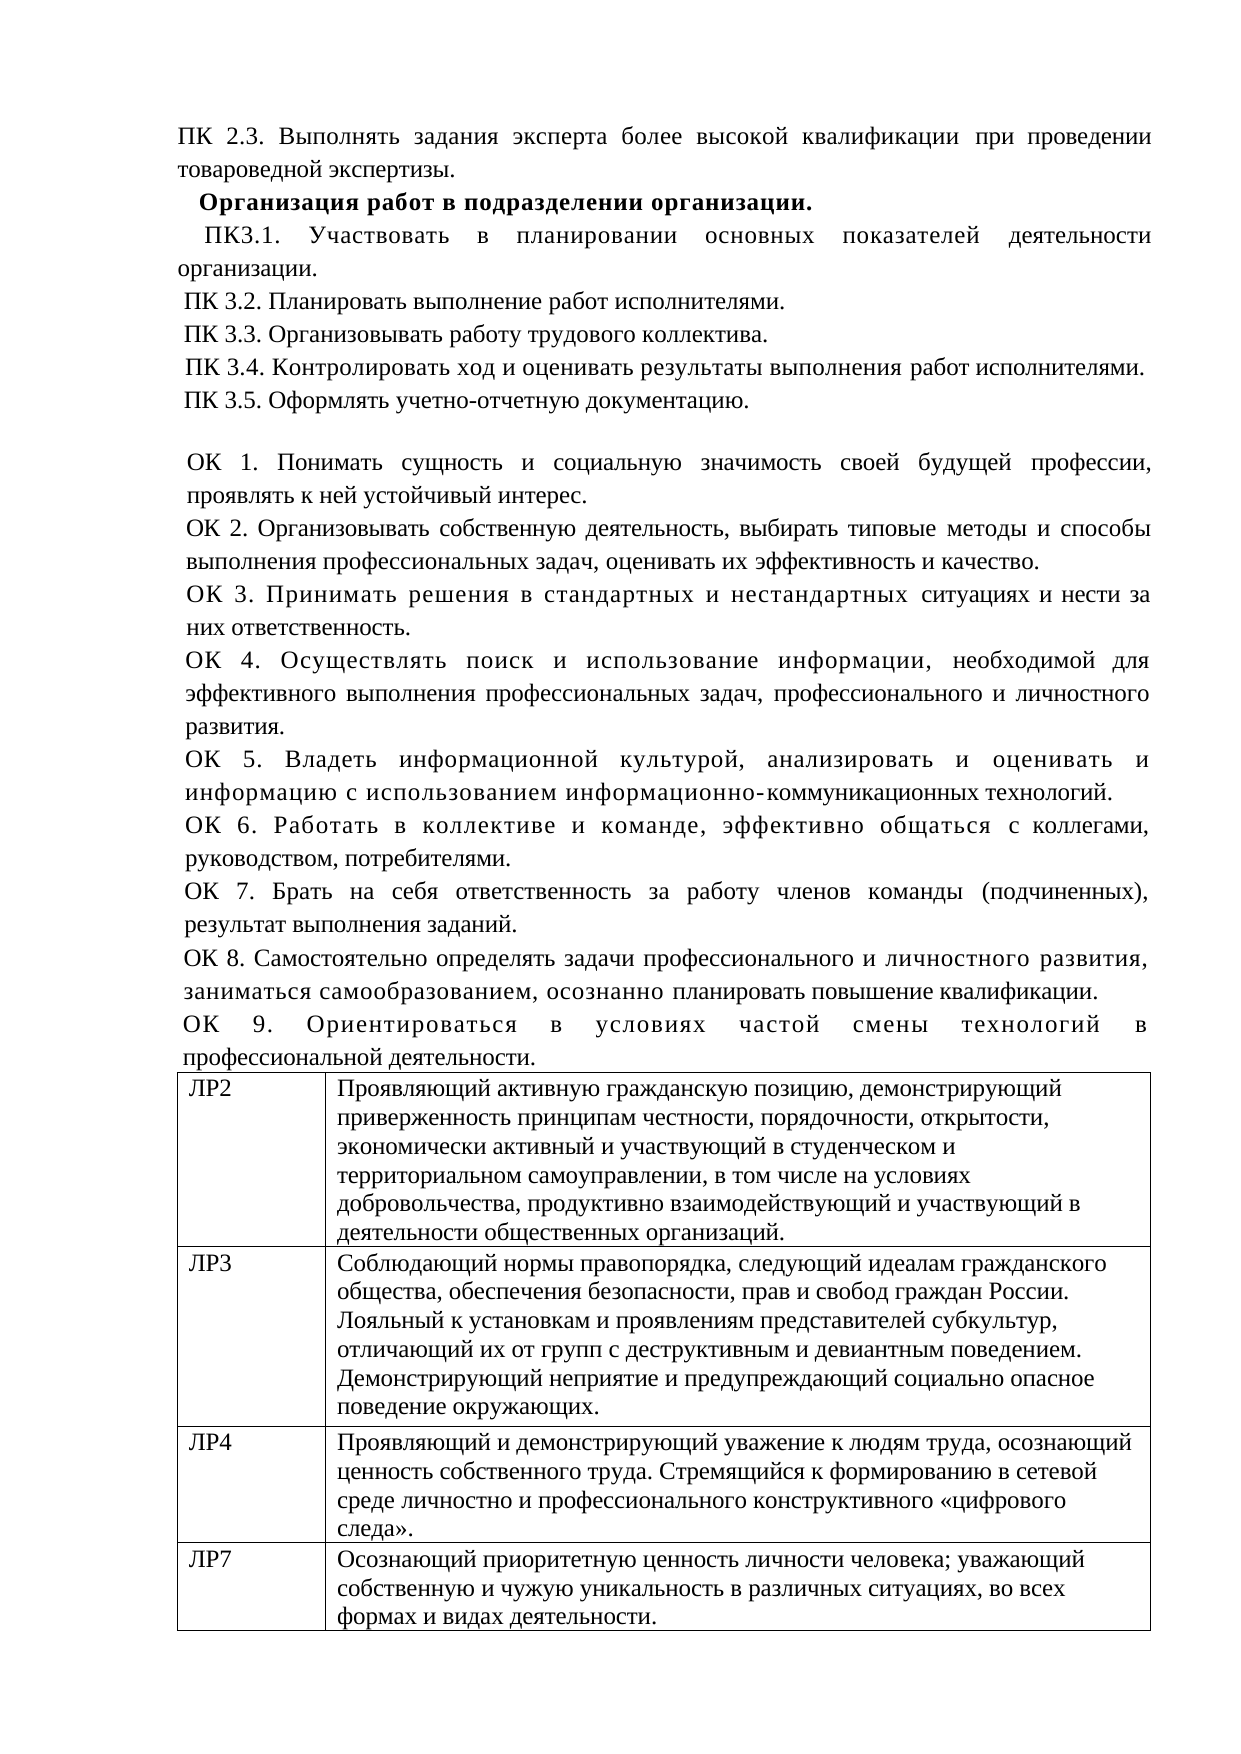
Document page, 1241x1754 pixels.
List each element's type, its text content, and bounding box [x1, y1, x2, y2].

text ОК 1. Понимать сущность и социальную значимость своей будущей профессии, проявлять к ней устойчивый интерес. [187, 444, 1152, 510]
table_cell Соблюдающий нормы правопорядка, следующий идеалам гражданского общества, обеспечения безопасности, прав и свобод граждан России. Лояльный к установкам и проявлениям представителей субкультур, отличающий их от групп с деструктивным и девиантным поведением. Демонстрирующий неприятие и предупреждающий социально опасное поведение окружающих. [326, 1247, 1150, 1426]
text ОК 7. Брать на себя ответственность за работу членов команды (подчиненных), результат выполнения заданий. [184, 873, 1148, 939]
text ОК 4. Осуществлять поиск и использование информации, необходимой для эффективного выполнения профессиональных задач, профессионального и личностного развития. [185, 642, 1149, 741]
text ОК 9. Ориентироваться в условиях частой смены технологий в профессиональной деятельности. [183, 1006, 1147, 1072]
table_cell ЛР3 [178, 1247, 325, 1426]
table_cell ЛР4 [178, 1427, 325, 1542]
table_cell Осознающий приоритетную ценность личности человека; уважающий собственную и чужую уникальность в различных ситуациях, во всех формах и видах деятельности. [326, 1543, 1150, 1630]
text ОК 8. Самостоятельно определять задачи профессионального и личностного развития, заниматься самообразованием, осознанно планировать повышение квалификации. [183, 940, 1148, 1006]
text ПК 3.5. Оформлять учетно-отчетную документацию. [177, 382, 1152, 415]
text ПК 3.2. Планировать выполнение работ исполнителями. [177, 283, 1152, 316]
text ПК 3.3. Организовывать работу трудового коллектива. [177, 316, 1152, 349]
text ОК 5. Владеть информационной культурой, анализировать и оценивать и информацию с использованием информационно-коммуникационных технологий. [185, 741, 1149, 807]
text ПК3.1. Участвовать в планировании основных показателей деятельности организации. [177, 217, 1151, 283]
text ОК 3. Принимать решения в стандартных и нестандартных ситуациях и нести за них ответственность. [186, 576, 1151, 642]
text ПК 3.4. Контролировать ход и оценивать результаты выполнения работ исполнителями. [185, 349, 1150, 382]
table_cell ЛР7 [178, 1543, 325, 1630]
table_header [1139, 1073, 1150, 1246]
text ПК 2.3. Выполнять задания эксперта более высокой квалификации при проведении товароведной экспертизы. [177, 118, 1152, 184]
text Организация работ в подразделении организации. [177, 184, 1152, 217]
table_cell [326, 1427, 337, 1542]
text ОК 2. Организовывать собственную деятельность, выбирать типовые методы и способы выполнения профессиональных задач, оценивать их эффективность и качество. [186, 510, 1151, 576]
table_header ЛР2 [178, 1073, 325, 1246]
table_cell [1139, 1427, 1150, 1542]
text ОК 6. Работать в коллективе и команде, эффективно общаться с коллегами, руководством, потребителями. [185, 807, 1149, 873]
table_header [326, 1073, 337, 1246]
